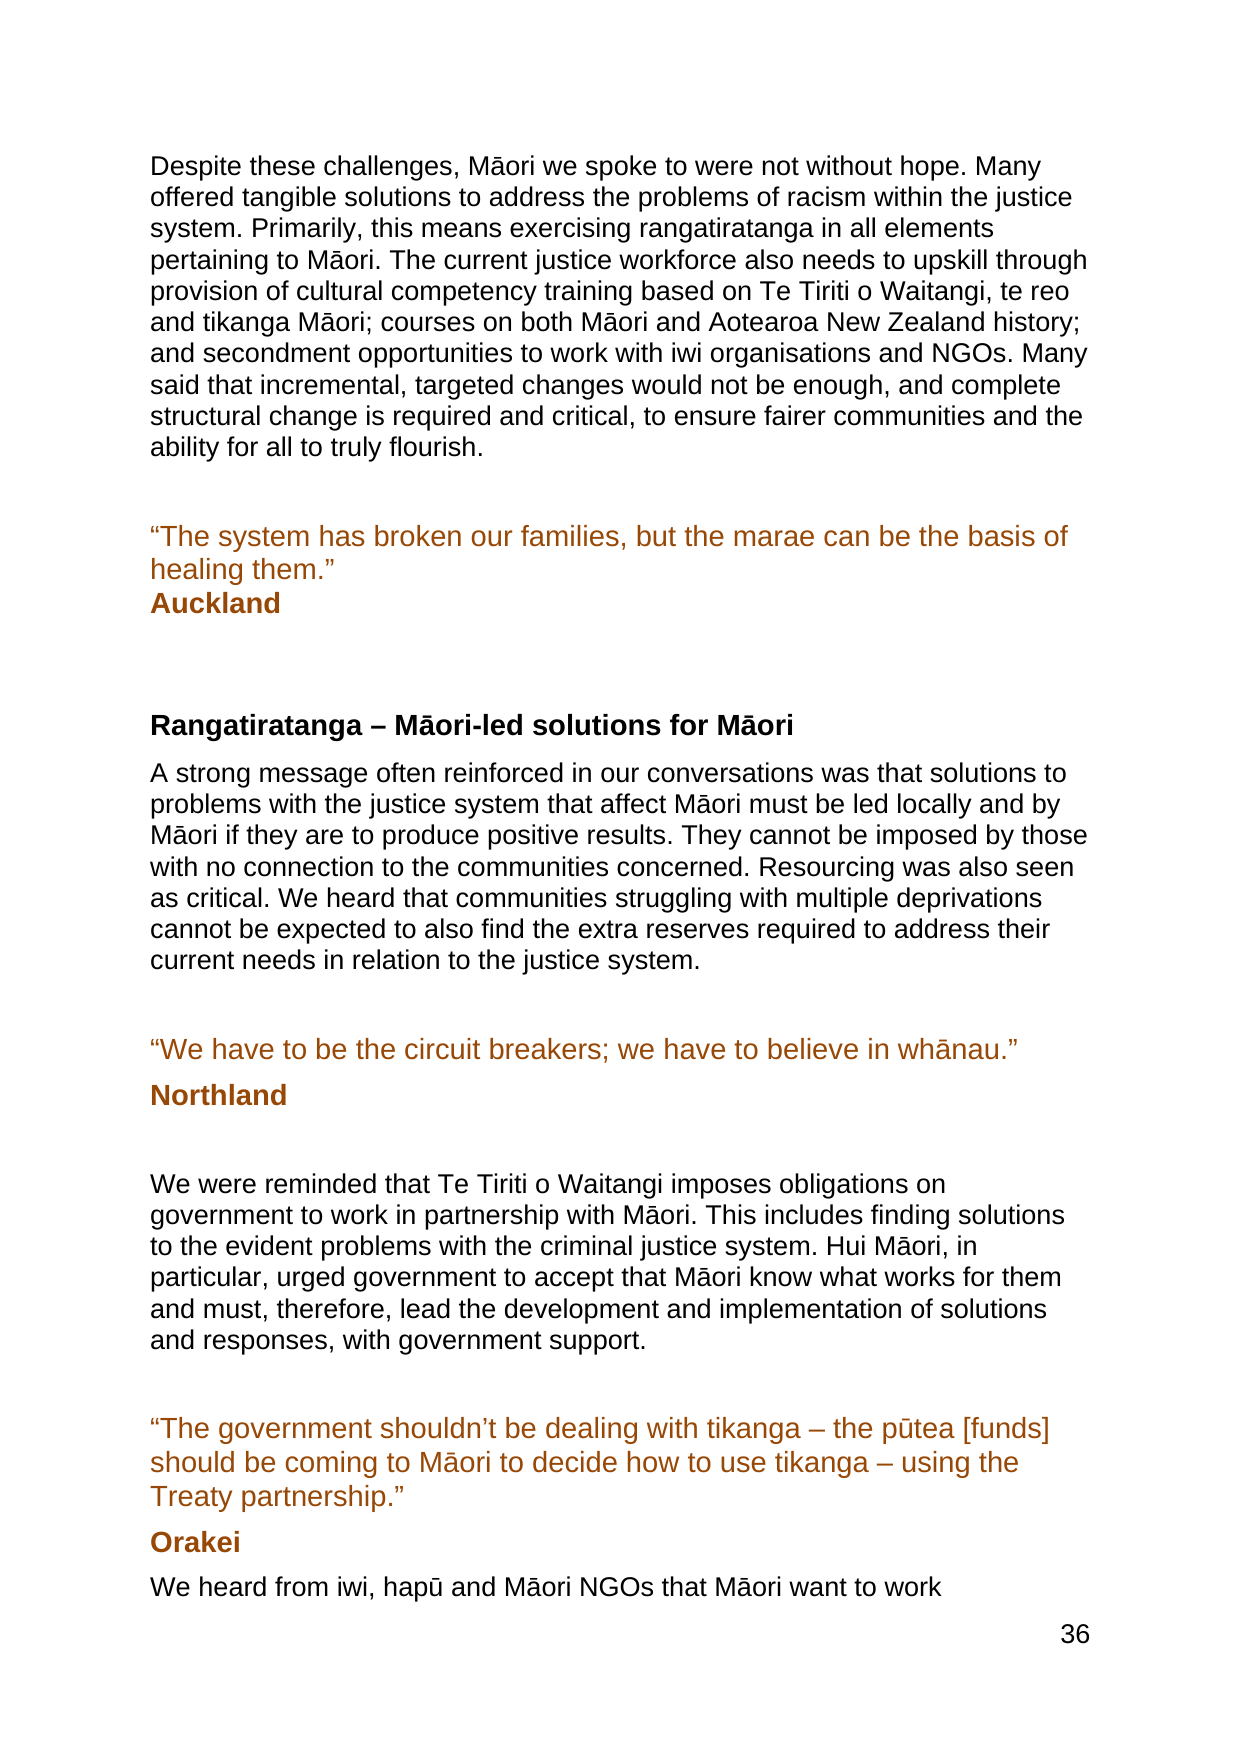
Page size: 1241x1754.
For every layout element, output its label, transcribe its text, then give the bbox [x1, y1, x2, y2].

text Despite these challenges, Māori we spoke to were not without hope. Many offered tangible solutions to address the problems of racism within the justice system. Primarily, this means exercising rangatiratanga in all elements pertaining to Māori. The current justice workforce also needs to upskill through provision of cultural competency training based on Te Tiriti o Waitangi, te reo and tikanga Māori; courses on both Māori and Aotearoa New Zealand history; and secondment opportunities to work with iwi organisations and NGOs. Many said that incremental, targeted changes would not be enough, and complete structural change is required and critical, to ensure fairer communities and the ability for all to truly flourish. [150, 150, 1090, 462]
subtitle Rangatiratanga – Māori-led solutions for Māori [150, 701, 1090, 744]
text A strong message often reinforced in our conversations was that solutions to problems with the justice system that affect Māori must be led locally and by Māori if they are to produce positive results. They cannot be imposed by those with no connection to the communities concerned. Resourcing was also seen as critical. We heard that communities struggling with multiple deprivations cannot be expected to also find the extra reserves required to address their current needs in relation to the justice system. [150, 757, 1090, 976]
text “The system has broken our families, but the marae can be the basis of healing them.” Auckland [150, 519, 1090, 619]
text Northland [150, 1078, 1090, 1111]
text Orakei [150, 1524, 1090, 1558]
text “We have to be the circuit breakers; we have to believe in whānau.” [150, 1032, 1090, 1065]
text We were reminded that Te Tiriti o Waitangi imposes obligations on government to work in partnership with Māori. This includes finding solutions to the evident problems with the criminal justice system. Hui Māori, in particular, urged government to accept that Māori know what works for them and must, therefore, lead the development and implementation of solutions and responses, with government support. [150, 1168, 1090, 1355]
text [150, 1571, 1090, 1602]
text “The government shouldn’t be dealing with tikanga – the pūtea [funds] should be coming to Māori to decide how to use tikanga – using the Treaty partnership.” [150, 1411, 1090, 1512]
